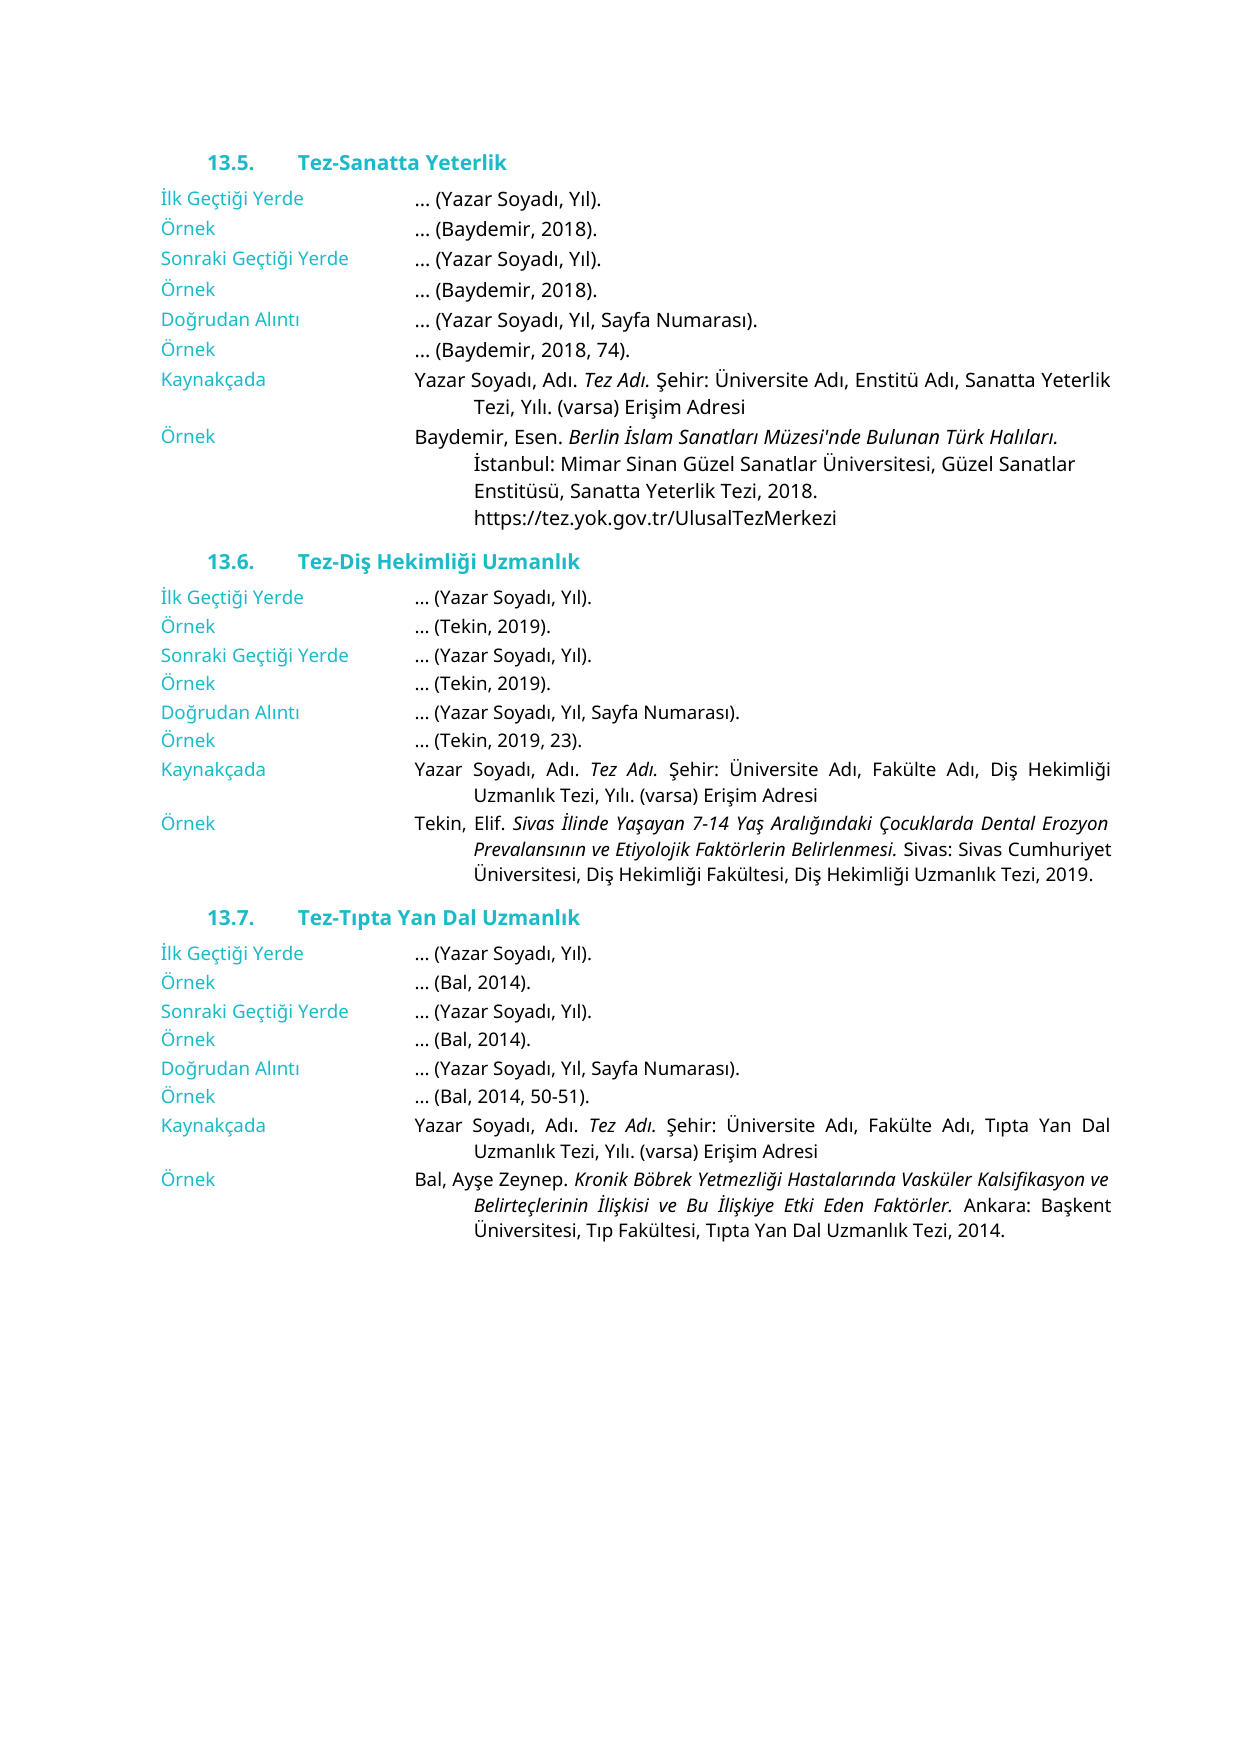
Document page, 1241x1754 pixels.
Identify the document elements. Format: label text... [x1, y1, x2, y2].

table_cell Doğrudan Alıntı [151, 699, 402, 725]
table_cell ... (Tekin, 2019). [405, 671, 1121, 696]
subtitle Tez-Sanatta Yeterlik [207, 148, 1122, 176]
table_cell ... (Yazar Soyadı, Yıl). [405, 998, 1121, 1023]
table_cell Örnek [151, 671, 402, 696]
table_cell ... (Yazar Soyadı, Yıl, Sayfa Numarası). [405, 699, 1121, 725]
table_cell ... (Bal, 2014). [405, 969, 1121, 995]
table_cell Örnek [151, 216, 402, 243]
table_cell Kaynakçada [151, 366, 402, 420]
table_cell Baydemir, Esen. Berlin İslam Sanatları Müzesi'nde Bulunan Türk Halıları. İstanbul: Mimar Sinan Güzel Sanatlar Üniversitesi, Güzel Sanatlar Enstitüsü, Sanatta Yeterlik Tezi, 2018. https://tez.yok.gov.tr/UlusalTezMerkezi [405, 423, 1121, 531]
table_cell ... (Yazar Soyadı, Yıl, Sayfa Numarası). [405, 1055, 1121, 1081]
table_cell Örnek [151, 613, 402, 639]
table_cell ... (Baydemir, 2018, 74). [405, 336, 1121, 363]
table_header İlk Geçtiği Yerde [151, 941, 402, 966]
table_header ... (Yazar Soyadı, Yıl). [405, 585, 1121, 610]
table_cell ... (Bal, 2014). [405, 1027, 1121, 1052]
table_cell Örnek [151, 728, 402, 753]
subtitle Tez-Tıpta Yan Dal Uzmanlık [207, 903, 1122, 931]
table_cell Örnek [151, 969, 402, 995]
table_cell Yazar Soyadı, Adı. Tez Adı. Şehir: Üniversite Adı, Fakülte Adı, Diş Hekimliği Uzmanlık Tezi, Yılı. (varsa) Erişim Adresi [405, 756, 1121, 807]
table_cell Kaynakçada [151, 756, 402, 807]
table_cell Kaynakçada [151, 1113, 402, 1163]
table_cell Sonraki Geçtiği Yerde [151, 246, 402, 273]
table_cell ... (Tekin, 2019). [405, 613, 1121, 639]
table_cell Bal, Ayşe Zeynep. Kronik Böbrek Yetmezliği Hastalarında Vasküler Kalsifikasyon ve Belirteçlerinin İlişkisi ve Bu İlişkiye Etki Eden Faktörler. Ankara: Başkent Üniversitesi, Tıp Fakültesi, Tıpta Yan Dal Uzmanlık Tezi, 2014. [405, 1167, 1121, 1243]
table_header İlk Geçtiği Yerde [151, 585, 402, 610]
table_cell Yazar Soyadı, Adı. Tez Adı. Şehir: Üniversite Adı, Enstitü Adı, Sanatta Yeterlik Tezi, Yılı. (varsa) Erişim Adresi [405, 366, 1121, 420]
table_cell ... (Tekin, 2019, 23). [405, 728, 1121, 753]
table_cell ... (Yazar Soyadı, Yıl). [405, 246, 1121, 273]
table_cell Tekin, Elif. Sivas İlinde Yaşayan 7-14 Yaş Aralığındaki Çocuklarda Dental Erozyon Prevalansının ve Etiyolojik Faktörlerin Belirlenmesi. Sivas: Sivas Cumhuriyet Üniversitesi, Diş Hekimliği Fakültesi, Diş Hekimliği Uzmanlık Tezi, 2019. [405, 811, 1121, 887]
table_cell Örnek [151, 1167, 402, 1243]
table_cell Sonraki Geçtiği Yerde [151, 998, 402, 1023]
table_cell Yazar Soyadı, Adı. Tez Adı. Şehir: Üniversite Adı, Fakülte Adı, Tıpta Yan Dal Uzmanlık Tezi, Yılı. (varsa) Erişim Adresi [405, 1113, 1121, 1163]
table_cell ... (Baydemir, 2018). [405, 216, 1121, 243]
table_cell ... (Yazar Soyadı, Yıl, Sayfa Numarası). [405, 306, 1121, 333]
table_cell ... (Bal, 2014, 50-51). [405, 1084, 1121, 1109]
table_cell ... (Yazar Soyadı, Yıl). [405, 642, 1121, 667]
table_header ... (Yazar Soyadı, Yıl). [405, 941, 1121, 966]
table_cell Örnek [151, 811, 402, 887]
table_cell Örnek [151, 276, 402, 303]
table_cell Örnek [151, 1027, 402, 1052]
table_cell ... (Baydemir, 2018). [405, 276, 1121, 303]
subtitle Tez-Diş Hekimliği Uzmanlık [207, 547, 1122, 575]
table_header İlk Geçtiği Yerde [151, 186, 402, 212]
table_cell Doğrudan Alıntı [151, 306, 402, 333]
table_cell Örnek [151, 336, 402, 363]
table_header ... (Yazar Soyadı, Yıl). [405, 186, 1121, 212]
table_cell Doğrudan Alıntı [151, 1055, 402, 1081]
table_cell Örnek [151, 1084, 402, 1109]
table_cell Sonraki Geçtiği Yerde [151, 642, 402, 667]
table_cell Örnek [151, 423, 402, 531]
